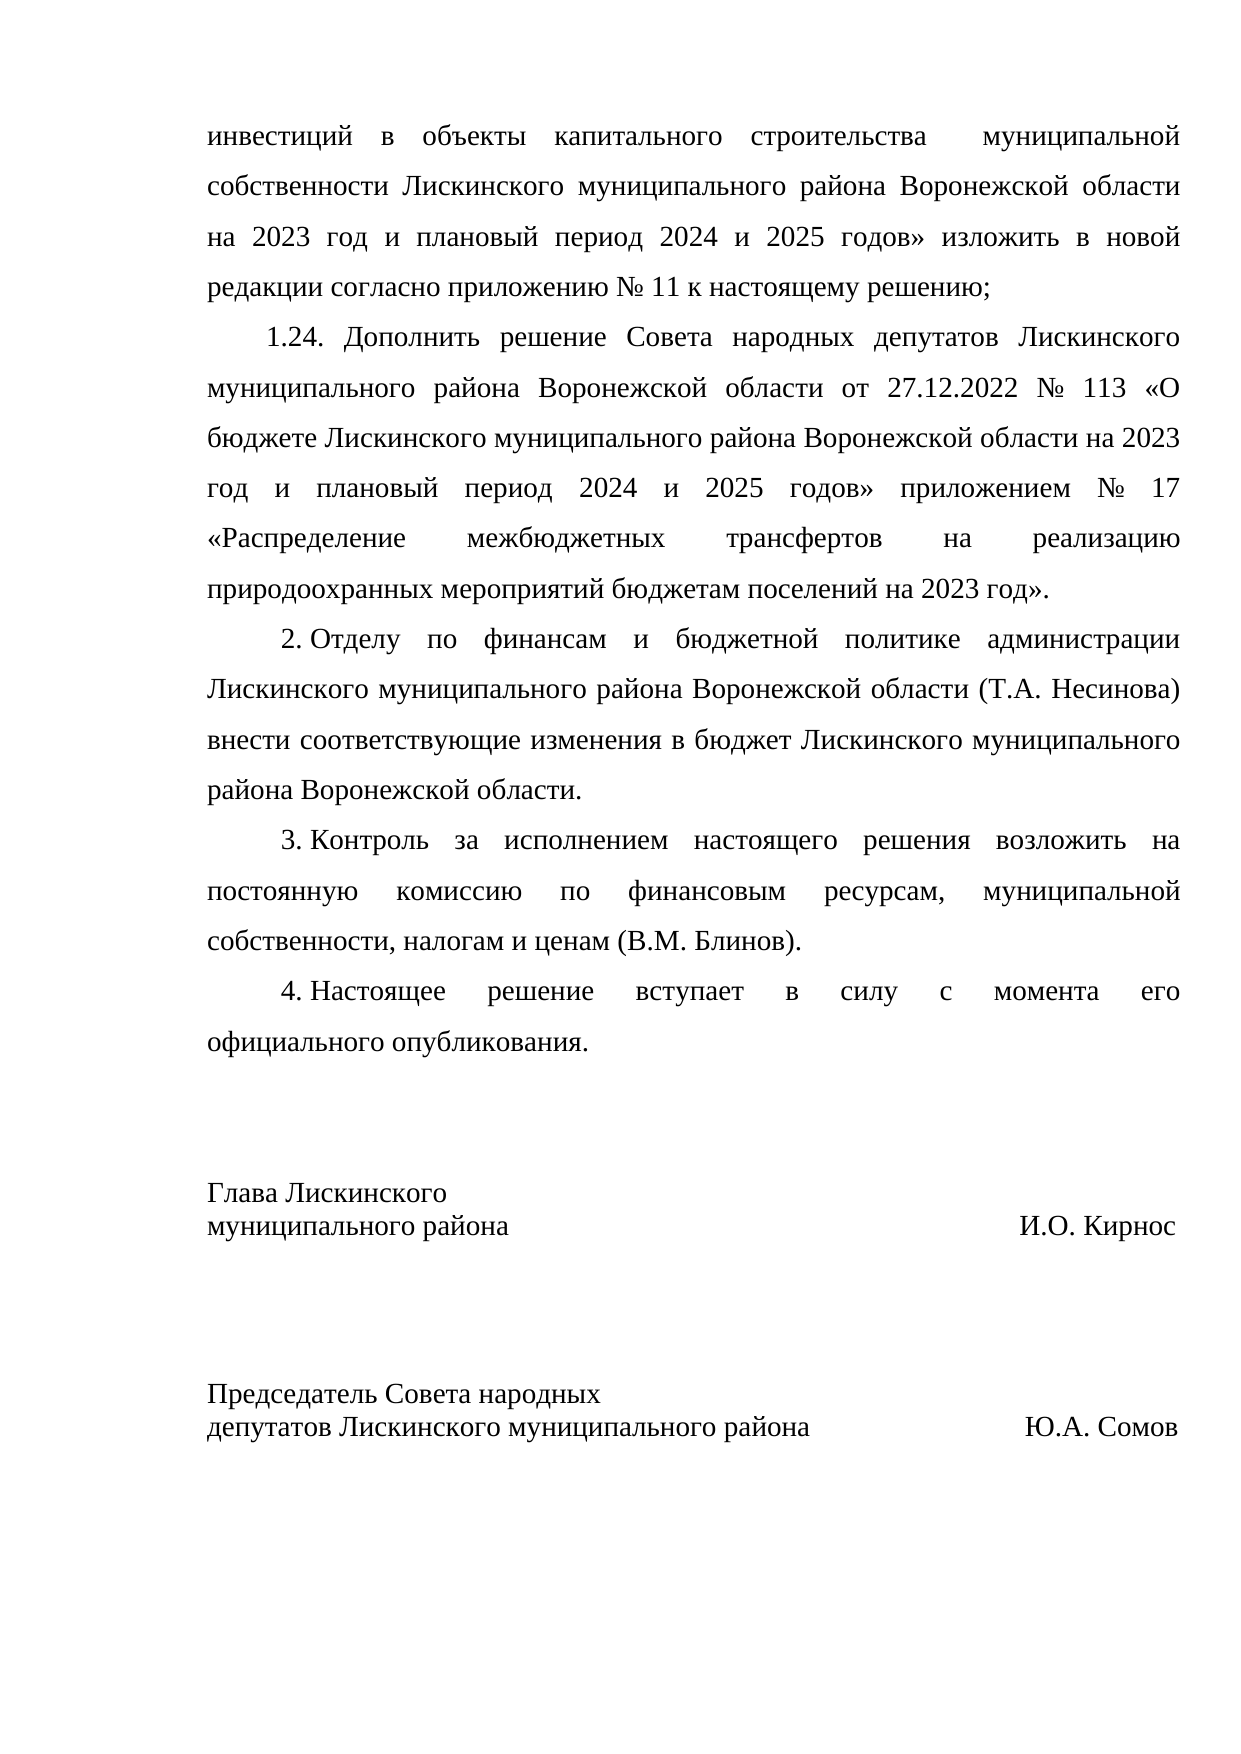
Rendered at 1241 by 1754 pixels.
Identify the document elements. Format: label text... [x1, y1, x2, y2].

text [207, 118, 1181, 303]
text муниципального района И.О. Кирнос [207, 1208, 1181, 1242]
text 4. Настоящее решение вступает в силу с момента его официального опубликования. [207, 973, 1181, 1057]
text 2. Отделу по финансам и бюджетной политике администрации Лискинского муниципального района Воронежской области (Т.А. Несинова) внести соответствующие изменения в бюджет Лискинского муниципального района Воронежской области. [207, 621, 1181, 806]
text 3. Контроль за исполнением настоящего решения возложить на постоянную комиссию по финансовым ресурсам, муниципальной собственности, налогам и ценам (В.М. Блинов). [207, 822, 1181, 957]
text Председатель Совета народных [207, 1376, 1181, 1409]
text 1.24. Дополнить решение Совета народных депутатов Лискинского муниципального района Воронежской области от 27.12.2022 № 113 «О бюджете Лискинского муниципального района Воронежской области на 2023 год и плановый период 2024 и 2025 годов» приложением № 17 «Распределение межбюджетных трансфертов на реализацию природоохранных мероприятий бюджетам поселений на 2023 год». [207, 319, 1181, 604]
text депутатов Лискинского муниципального района Ю.А. Сомов [207, 1409, 1181, 1443]
text Глава Лискинского [207, 1175, 1181, 1208]
